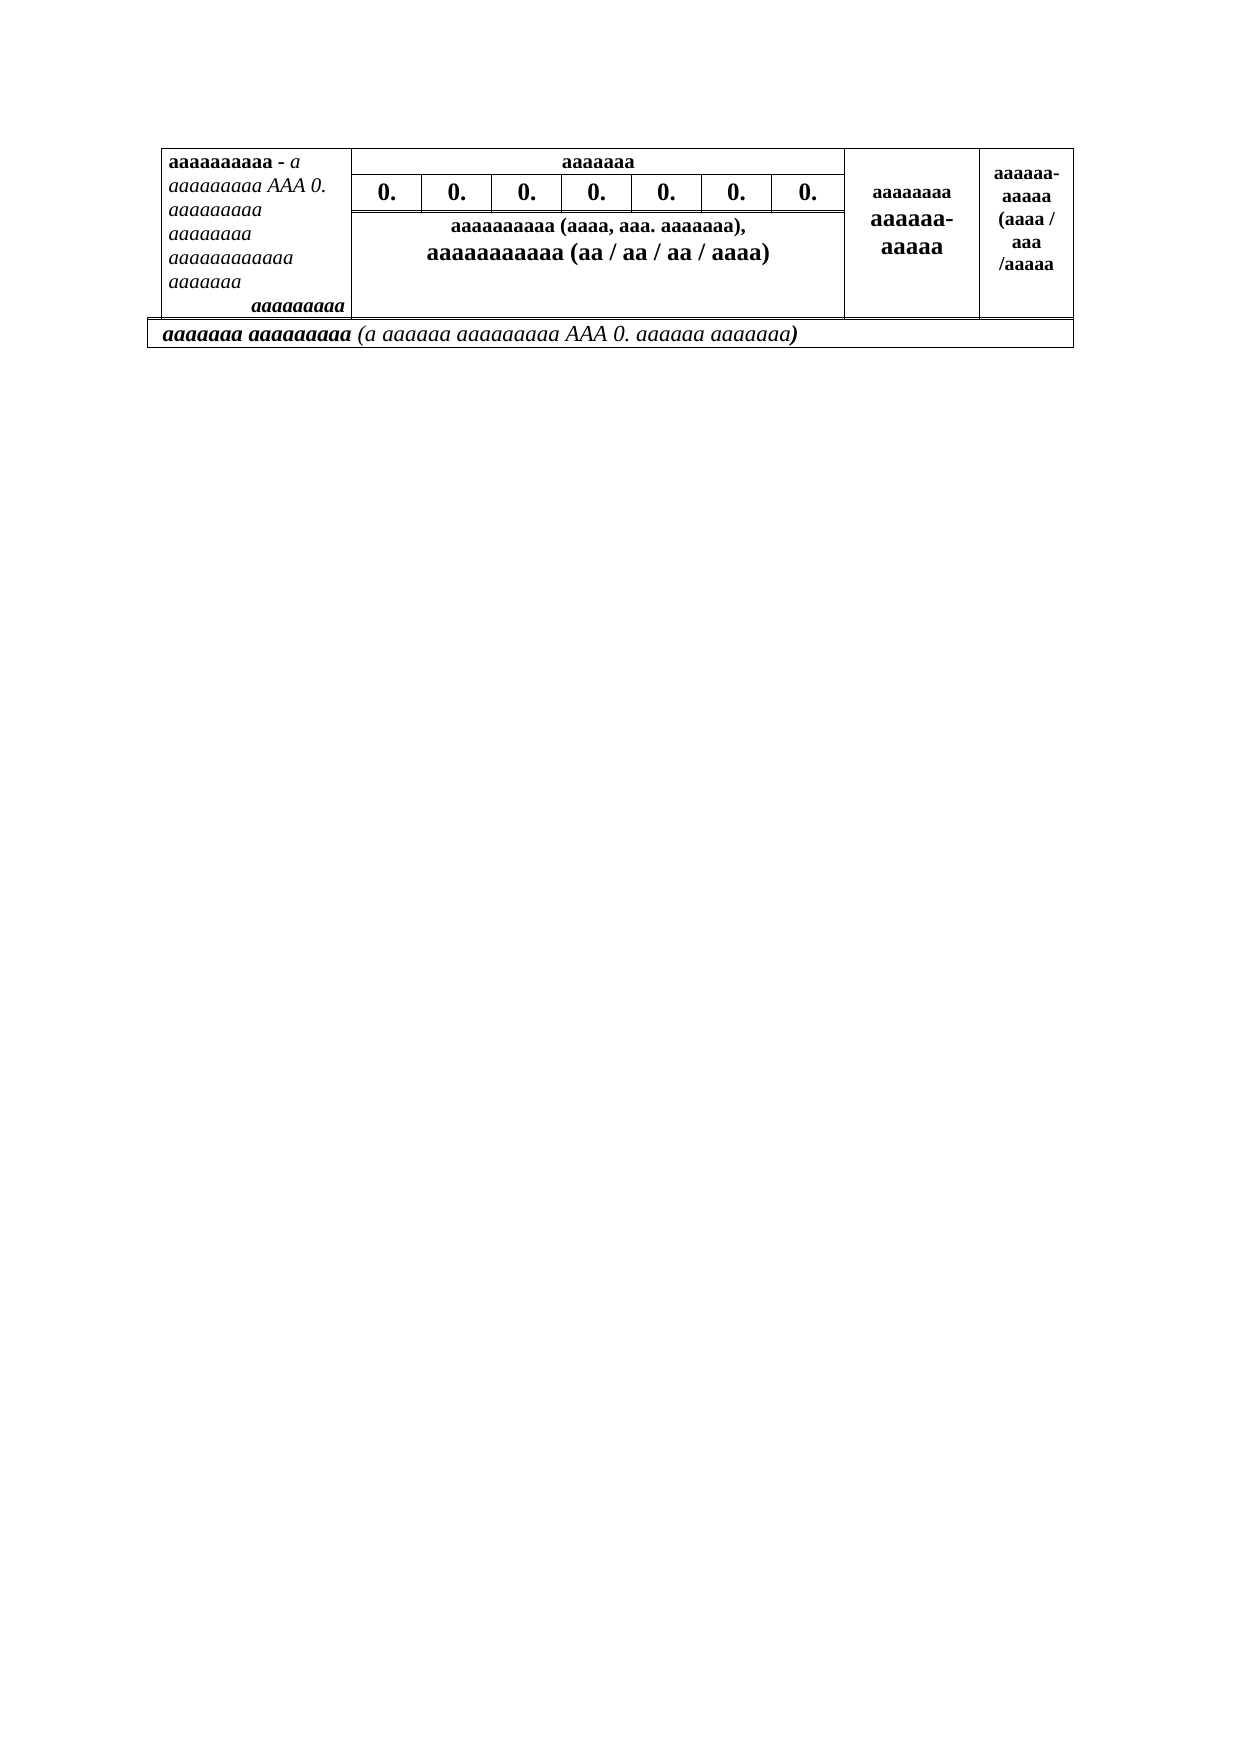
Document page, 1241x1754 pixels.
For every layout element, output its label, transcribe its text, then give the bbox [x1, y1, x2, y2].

table_cell 0. [772, 175, 844, 209]
table_header aaaaaa-aaaaa (aaaa / aaa /aaaaa [980, 149, 1073, 317]
table_cell 0. [352, 175, 421, 209]
table_header aaaaaaa [352, 149, 844, 174]
table_cell 0. [492, 175, 561, 209]
table_header aaaaaaaa aaaaaa-aaaaa [845, 149, 979, 317]
table_cell aaaaaaaaaa (aaaa, aaa. aaaaaaa), aaaaaaaaaaa (aa / aa / aa / aaaa) [352, 213, 844, 317]
table_cell aaaaaaa aaaaaaaaa (a aaaaaa aaaaaaaaa AAA 0. aaaaaa aaaaaaa) [148, 320, 1073, 347]
table_cell 0. [632, 175, 701, 209]
table_cell 0. [422, 175, 491, 209]
table_header aaaaaaaaaa - a aaaaaaaaa AAA 0. aaaaaaaaa aaaaaaaa aaaaaaaaaaaa aaaaaaa aaaaaaaaa [162, 149, 351, 317]
table_cell 0. [702, 175, 771, 209]
table_cell 0. [562, 175, 631, 209]
